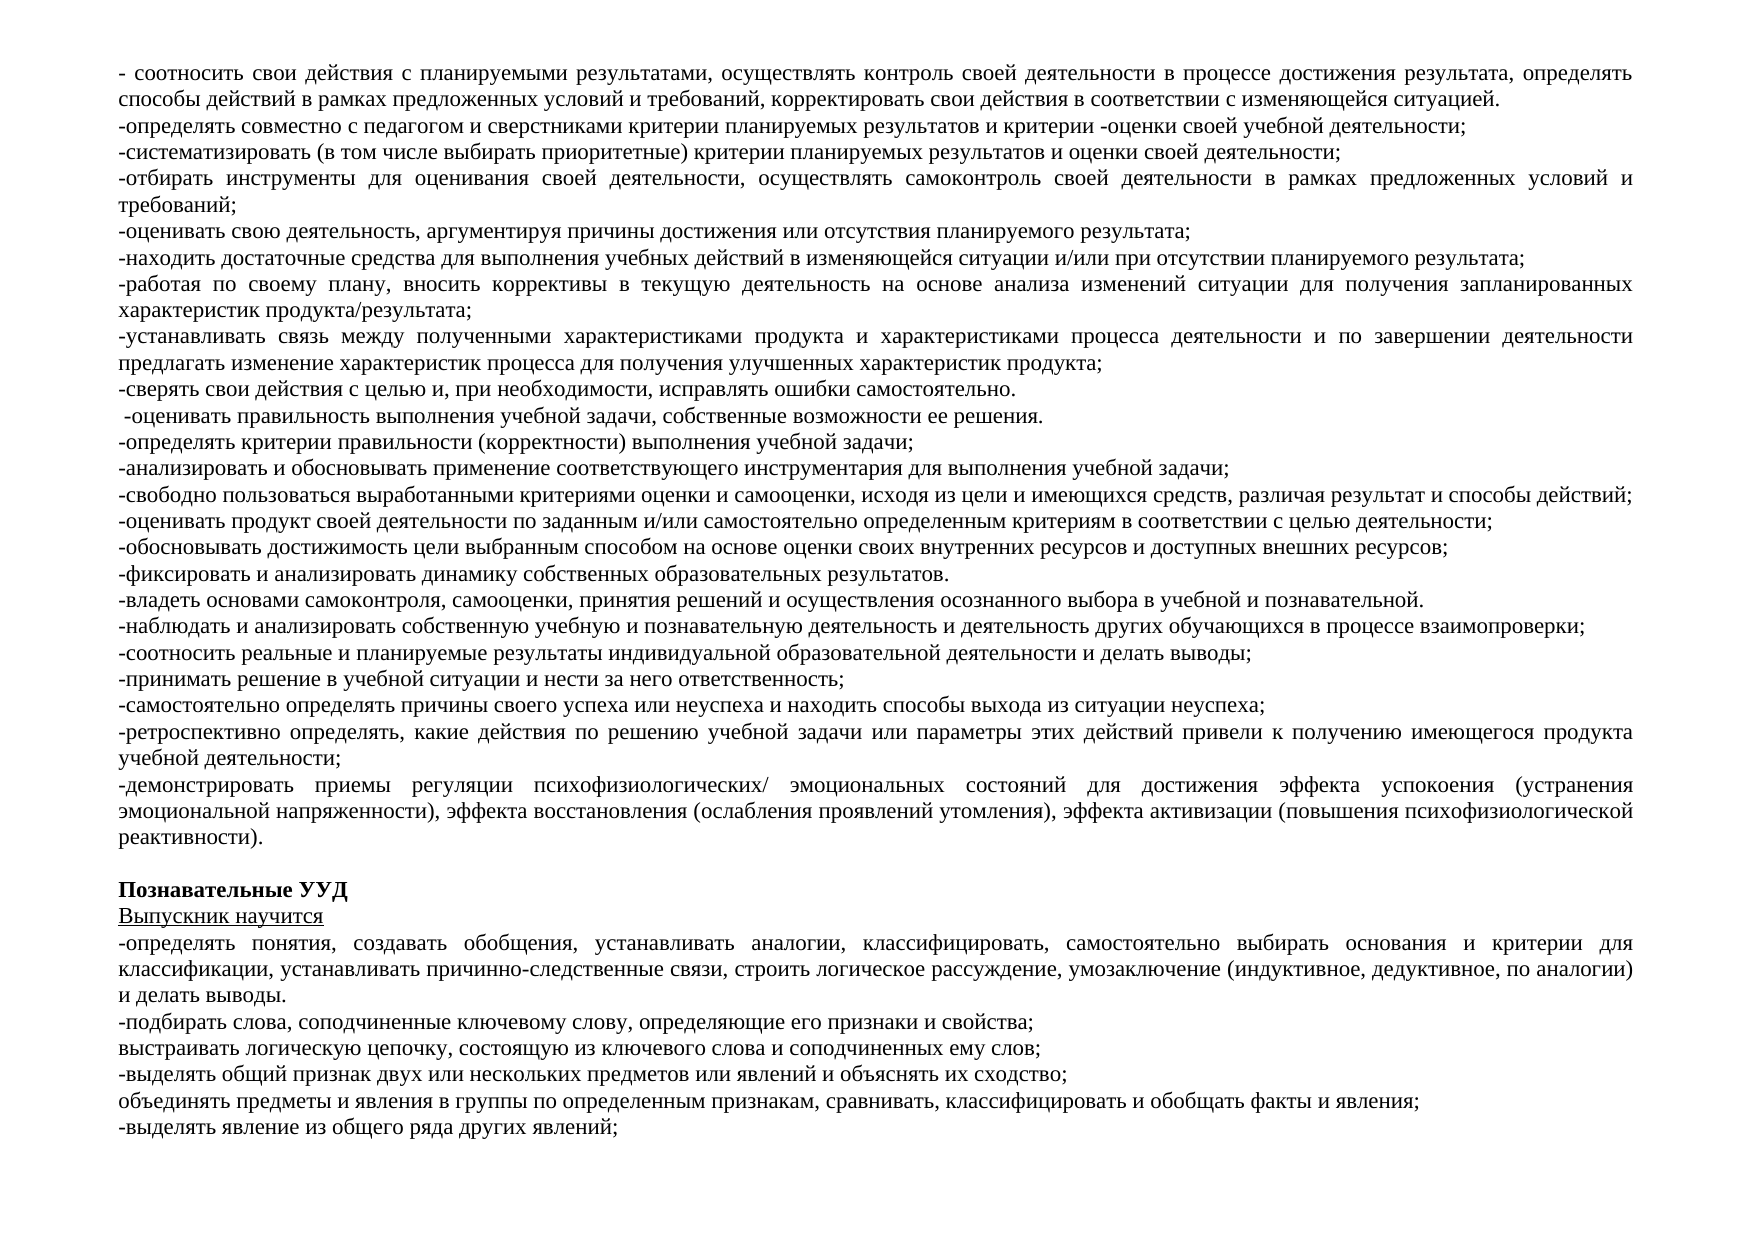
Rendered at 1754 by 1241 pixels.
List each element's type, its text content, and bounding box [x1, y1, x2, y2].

text Выпускник научится [118, 902, 1636, 929]
text -находить достаточные средства для выполнения учебных действий в изменяющейся ситуации и/или при отсутствии планируемого результата; [118, 243, 1636, 270]
text - соотносить свои действия с планируемыми результатами, осуществлять контроль своей деятельности в процессе достижения результата, определять способы действий в рамках предложенных условий и требований, корректировать свои действия в соответствии с изменяющейся ситуацией. [118, 59, 1636, 112]
text -обосновывать достижимость цели выбранным способом на основе оценки своих внутренних ресурсов и доступных внешних ресурсов; [118, 533, 1636, 560]
text -устанавливать связь между полученными характеристиками продукта и характеристиками процесса деятельности и по завершении деятельности предлагать изменение характеристик процесса для получения улучшенных характеристик продукта; [118, 323, 1636, 375]
text -демонстрировать приемы регуляции психофизиологических/ эмоциональных состояний для достижения эффекта успокоения (устранения эмоциональной напряженности), эффекта восстановления (ослабления проявлений утомления), эффекта активизации (повышения психофизиологической реактивности). [118, 771, 1636, 850]
text выстраивать логическую цепочку, состоящую из ключевого слова и соподчиненных ему слов; [118, 1034, 1636, 1061]
text -определять критерии правильности (корректности) выполнения учебной задачи; [118, 428, 1636, 454]
text -определять понятия, создавать обобщения, устанавливать аналогии, классифицировать, самостоятельно выбирать основания и критерии для классификации, устанавливать причинно-следственные связи, строить логическое рассуждение, умозаключение (индуктивное, дедуктивное, по аналогии) и делать выводы. [118, 929, 1636, 1008]
text -оценивать свою деятельность, аргументируя причины достижения или отсутствия планируемого результата; [118, 217, 1636, 243]
text -выделять общий признак двух или нескольких предметов или явлений и объяснять их сходство; [118, 1061, 1636, 1087]
text -оценивать правильность выполнения учебной задачи, собственные возможности ее решения. [118, 402, 1636, 428]
text -фиксировать и анализировать динамику собственных образовательных результатов. [118, 560, 1636, 586]
text -отбирать инструменты для оценивания своей деятельности, осуществлять самоконтроль своей деятельности в рамках предложенных условий и требований; [118, 164, 1636, 217]
text -принимать решение в учебной ситуации и нести за него ответственность; [118, 665, 1636, 692]
text -владеть основами самоконтроля, самооценки, принятия решений и осуществления осознанного выбора в учебной и познавательной. [118, 586, 1636, 612]
text объединять предметы и явления в группы по определенным признакам, сравнивать, классифицировать и обобщать факты и явления; [118, 1087, 1636, 1113]
text -соотносить реальные и планируемые результаты индивидуальной образовательной деятельности и делать выводы; [118, 639, 1636, 665]
text -систематизировать (в том числе выбирать приоритетные) критерии планируемых результатов и оценки своей деятельности; [118, 138, 1636, 164]
text -наблюдать и анализировать собственную учебную и познавательную деятельность и деятельность других обучающихся в процессе взаимопроверки; [118, 612, 1636, 639]
text -свободно пользоваться выработанными критериями оценки и самооценки, исходя из цели и имеющихся средств, различая результат и способы действий; [118, 481, 1636, 507]
text -определять совместно с педагогом и сверстниками критерии планируемых результатов и критерии -оценки своей учебной деятельности; [118, 112, 1636, 138]
text Познавательные УУД [118, 876, 1636, 902]
text -оценивать продукт своей деятельности по заданным и/или самостоятельно определенным критериям в соответствии с целью деятельности; [118, 507, 1636, 533]
text -самостоятельно определять причины своего успеха или неуспеха и находить способы выхода из ситуации неуспеха; [118, 692, 1636, 718]
text -ретроспективно определять, какие действия по решению учебной задачи или параметры этих действий привели к получению имеющегося продукта учебной деятельности; [118, 718, 1636, 771]
text -сверять свои действия с целью и, при необходимости, исправлять ошибки самостоятельно. [118, 375, 1636, 402]
text -работая по своему плану, вносить коррективы в текущую деятельность на основе анализа изменений ситуации для получения запланированных характеристик продукта/результата; [118, 270, 1636, 323]
text -выделять явление из общего ряда других явлений; [118, 1113, 1636, 1139]
text -подбирать слова, соподчиненные ключевому слову, определяющие его признаки и свойства; [118, 1008, 1636, 1034]
text -анализировать и обосновывать применение соответствующего инструментария для выполнения учебной задачи; [118, 454, 1636, 481]
